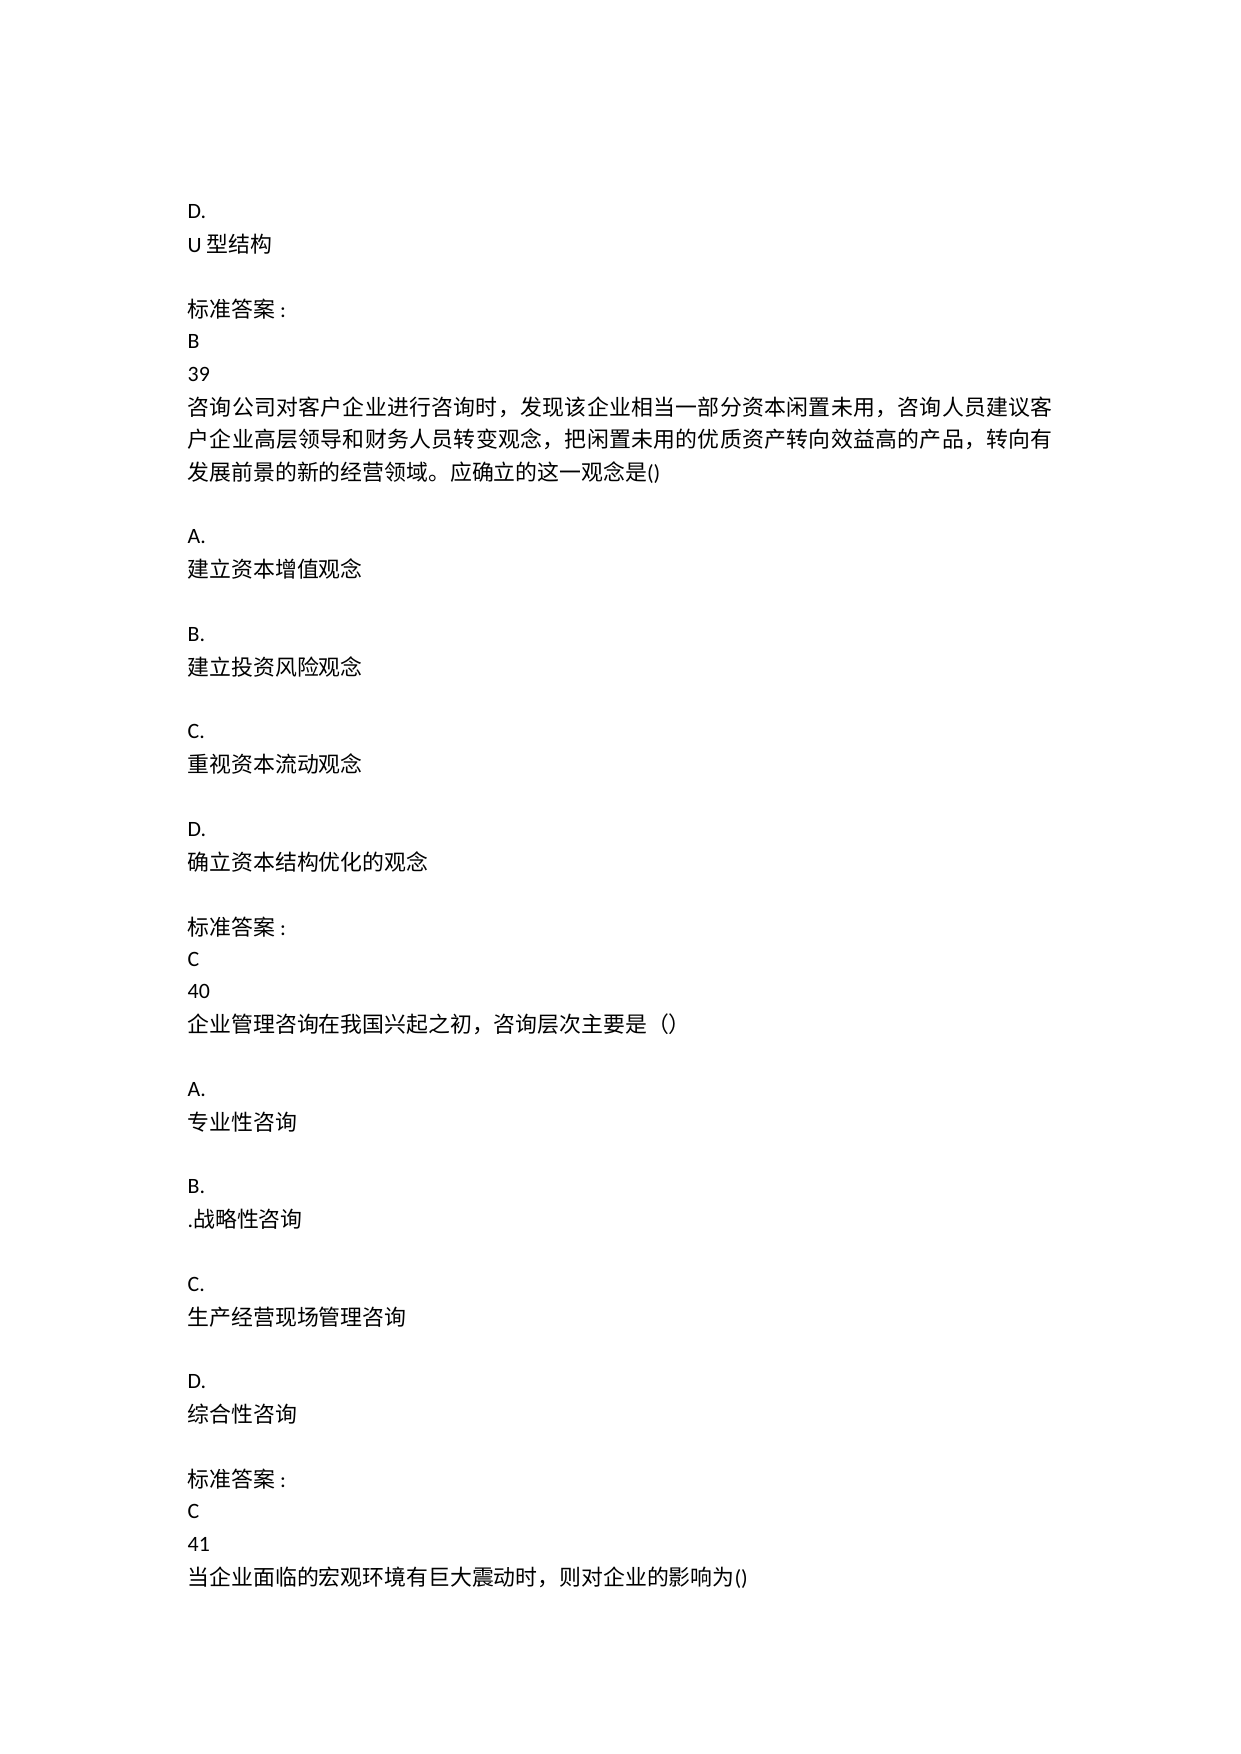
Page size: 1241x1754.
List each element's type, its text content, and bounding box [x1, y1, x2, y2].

list 重视资本流动观念 [187, 747, 1053, 779]
list B [187, 324, 1053, 357]
list D. [187, 812, 1053, 844]
list D. [187, 194, 1053, 227]
list 标准答案 : [187, 909, 1053, 942]
list A. [187, 519, 1053, 552]
list 生产经营现场管理咨询 [187, 1299, 1053, 1332]
list C [187, 1494, 1053, 1527]
list U型结构 [187, 227, 1053, 259]
list 标准答案 : [187, 292, 1053, 324]
list 企业管理咨询在我国兴起之初，咨询层次主要是（） [187, 1007, 1053, 1039]
list 建立资本增值观念 [187, 552, 1053, 584]
list .战略性咨询 [187, 1202, 1053, 1234]
list A. [187, 1072, 1053, 1104]
list C. [187, 1267, 1053, 1299]
list 专业性咨询 [187, 1104, 1053, 1137]
list B. [187, 617, 1053, 649]
list 咨询公司对客户企业进行咨询时，发现该企业相当一部分资本闲置未用，咨询人员建议客户企业高层领导和财务人员转变观念，把闲置未用的优质资产转向效益高的产品，转向有发展前景的新的经营领域。应确立的这一观念是() [187, 389, 1053, 487]
list C [187, 942, 1053, 974]
list 标准答案 : [187, 1462, 1053, 1494]
list 40 [187, 974, 1053, 1007]
list 39 [187, 357, 1053, 389]
list 确立资本结构优化的观念 [187, 844, 1053, 877]
list 41 [187, 1527, 1053, 1559]
list B. [187, 1169, 1053, 1202]
list 综合性咨询 [187, 1397, 1053, 1429]
list C. [187, 714, 1053, 747]
list D. [187, 1364, 1053, 1397]
list 建立投资风险观念 [187, 649, 1053, 682]
list 当企业面临的宏观环境有巨大震动时，则对企业的影响为() [187, 1559, 1053, 1592]
